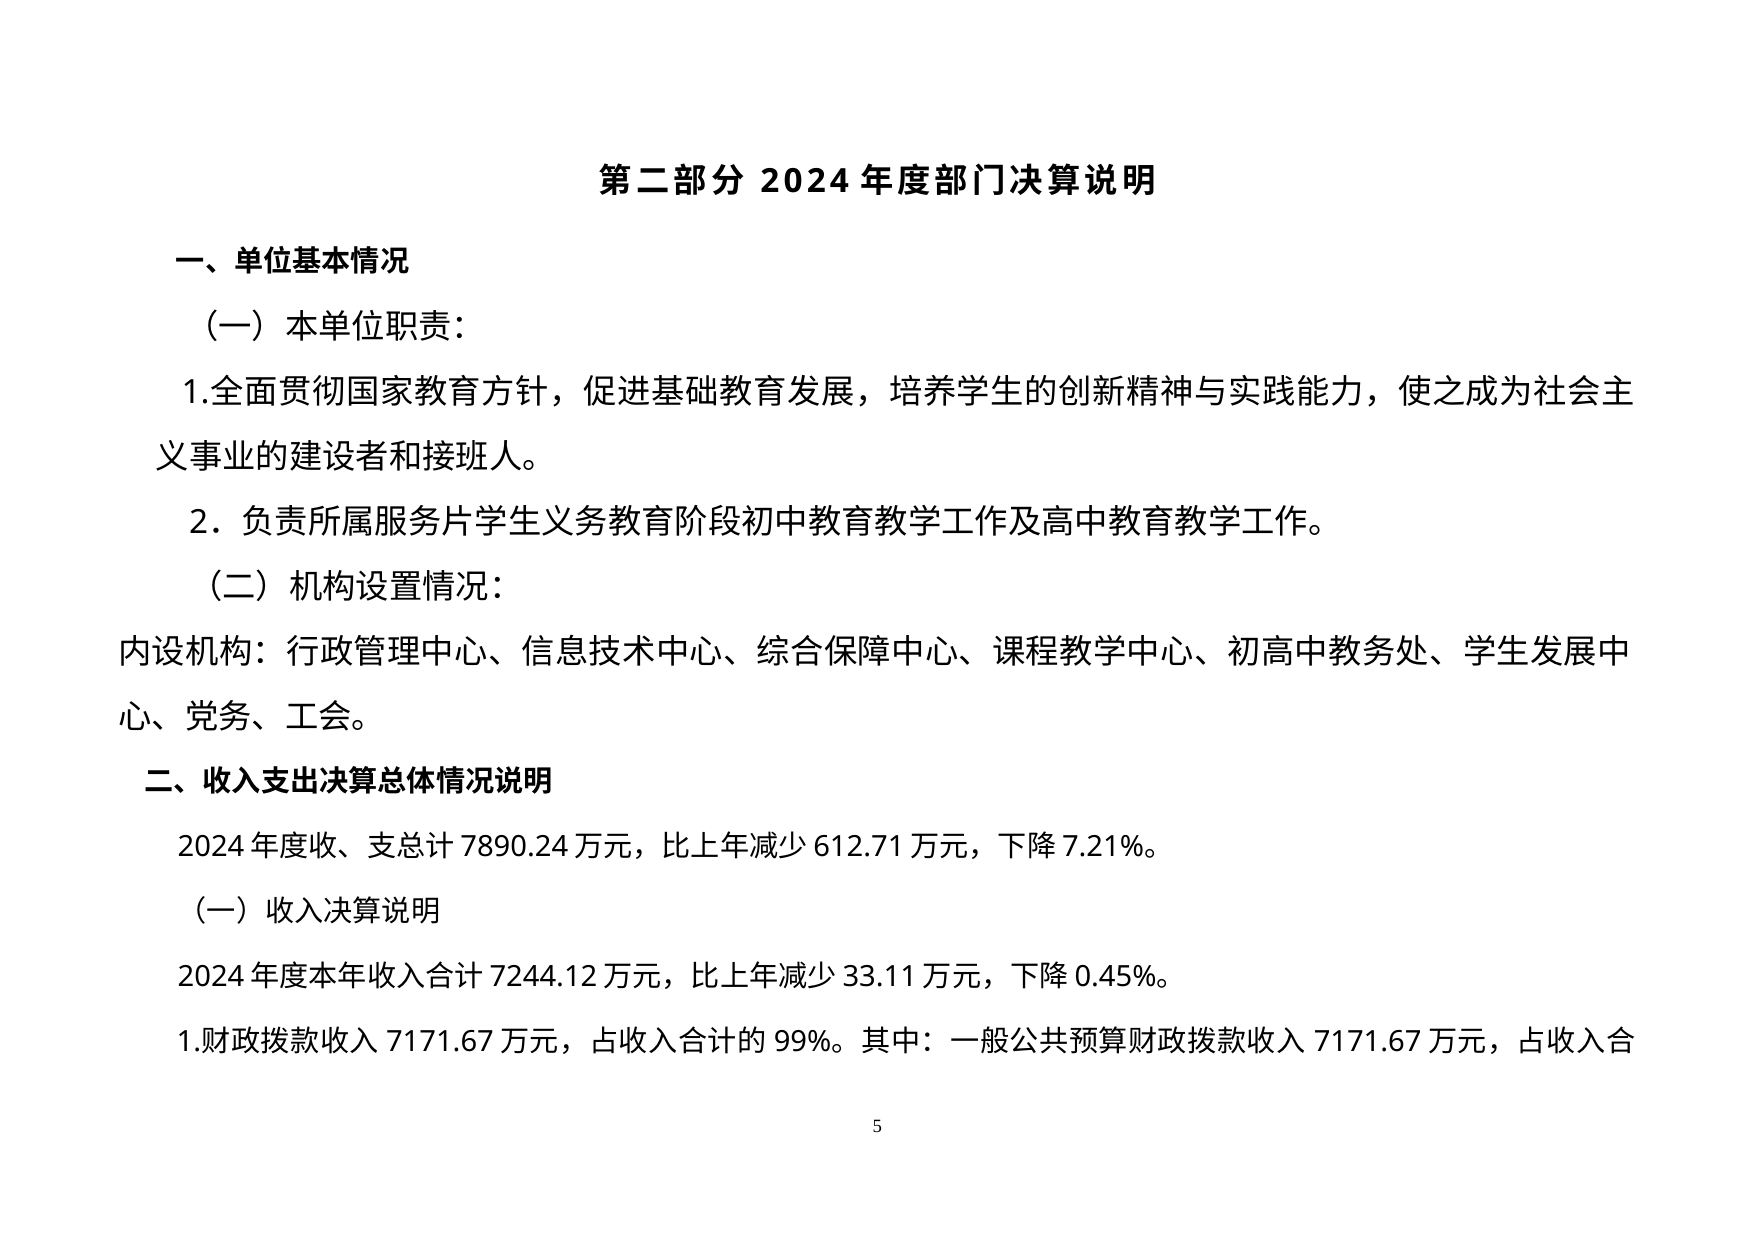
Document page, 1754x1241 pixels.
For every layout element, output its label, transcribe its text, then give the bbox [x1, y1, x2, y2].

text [118, 1007, 1636, 1072]
text 2024年度本年收入合计7244.12万元，比上年减少33.11万元，下降0.45%。 [118, 942, 1636, 1007]
text 一、单位基本情况 [118, 227, 1636, 292]
text （一）本单位职责： [185, 292, 1636, 357]
text 内设机构：行政管理中心、信息技术中心、综合保障中心、课程教学中心、初高中教务处、学生发展中心、党务、工会。 [118, 617, 1636, 747]
text （二）机构设置情况： [156, 552, 1636, 617]
text 第二部分 2024年度部门决算说明 [118, 145, 1636, 210]
text 2．负责所属服务片学生义务教育阶段初中教育教学工作及高中教育教学工作。 [156, 487, 1636, 552]
text （一）收入决算说明 [118, 877, 1636, 942]
text 1.全面贯彻国家教育方针，促进基础教育发展，培养学生的创新精神与实践能力，使之成为社会主义事业的建设者和接班人。 [156, 357, 1636, 487]
text 二、收入支出决算总体情况说明 [118, 747, 1636, 812]
text 2024年度收、支总计7890.24万元，比上年减少612.71万元，下降7.21%。 [118, 812, 1636, 877]
